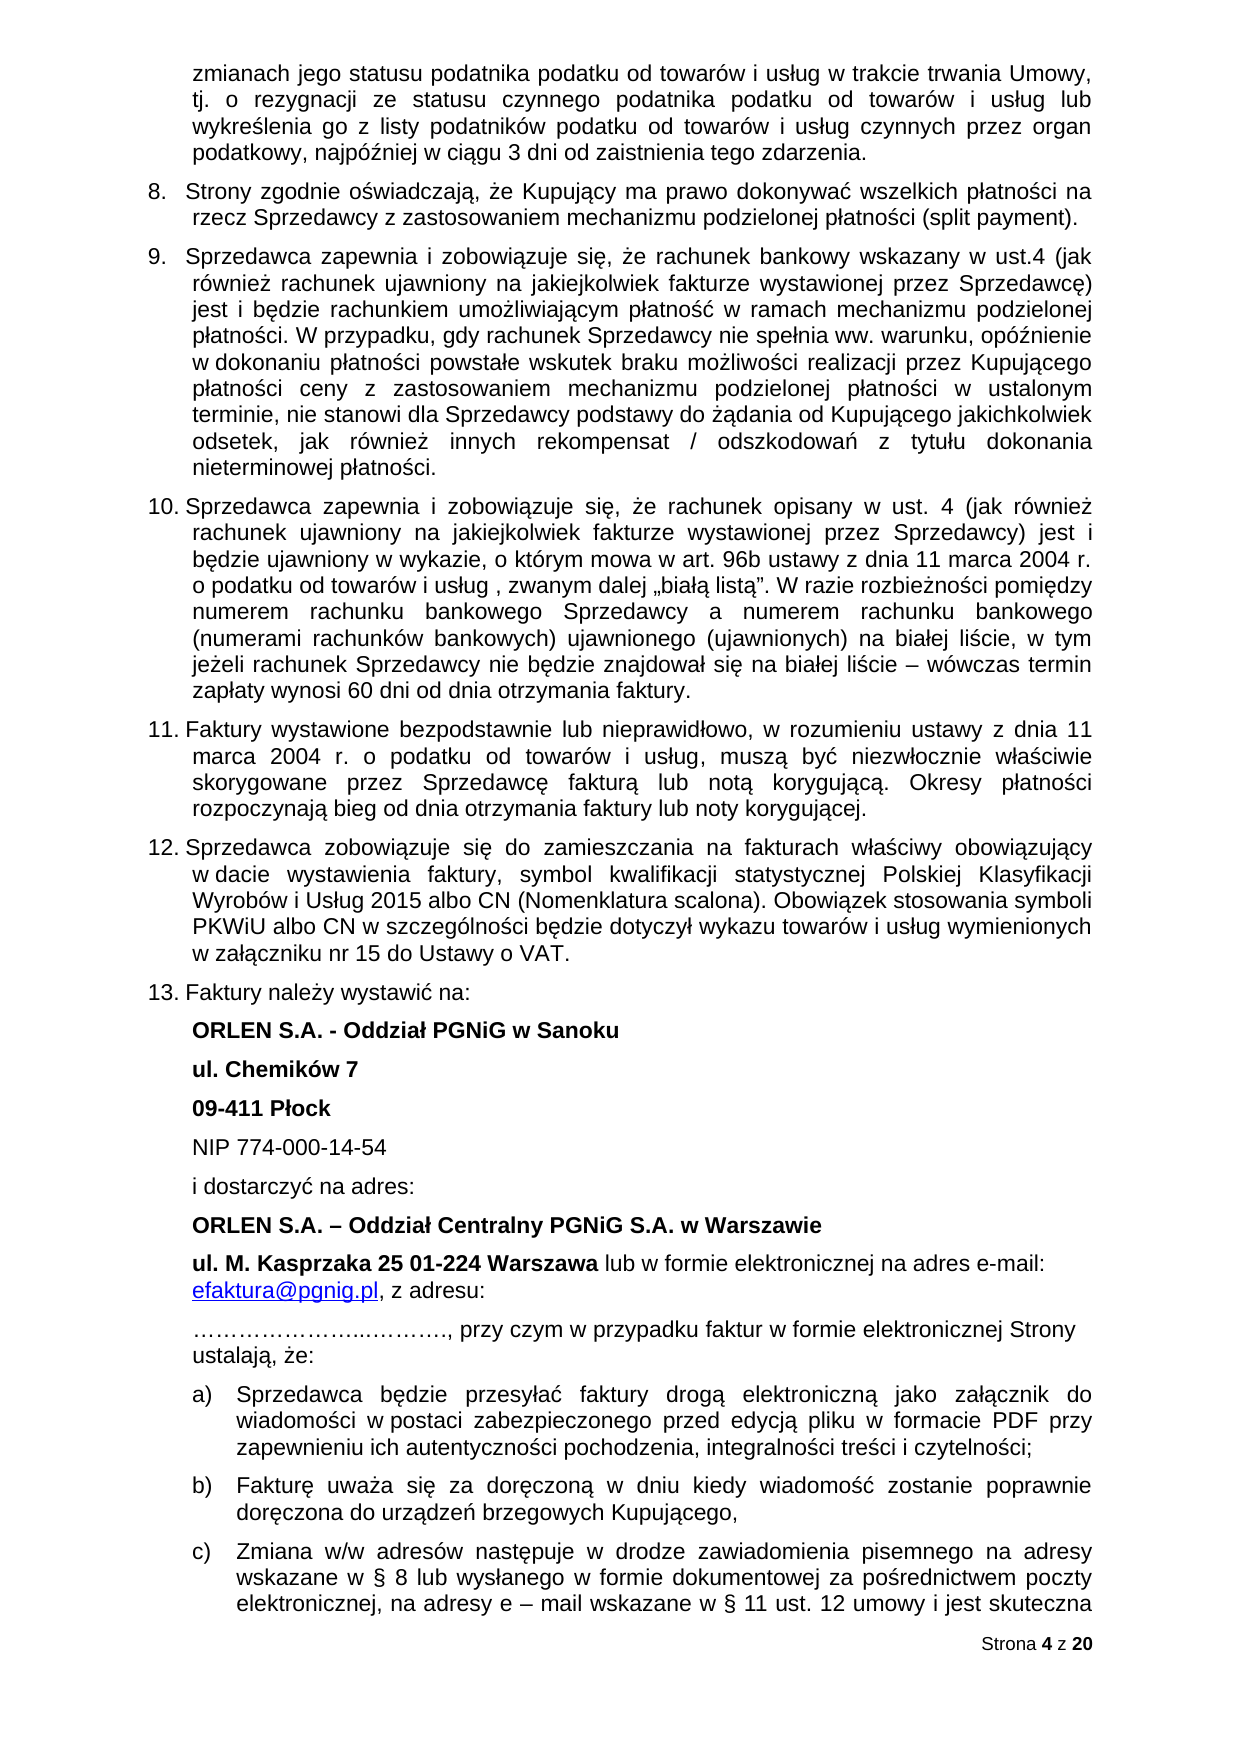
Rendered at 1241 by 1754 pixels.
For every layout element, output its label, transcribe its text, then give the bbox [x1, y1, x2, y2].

list Sprzedawca zapewnia i zobowiązuje się, że rachunek bankowy wskazany w ust.4 (jak również rachunek ujawniony na jakiejkolwiek fakturze wystawionej przez Sprzedawcę) jest i będzie rachunkiem umożliwiającym płatność w ramach mechanizmu podzielonej płatności. W przypadku, gdy rachunek Sprzedawcy nie spełnia ww. warunku, opóźnienie w dokonaniu płatności powstałe wskutek braku możliwości realizacji przez Kupującego płatności ceny z zastosowaniem mechanizmu podzielonej płatności w ustalonym terminie, nie stanowi dla Sprzedawcy podstawy do żądania od Kupującego jakichkolwiek odsetek, jak również innych rekompensat / odszkodowań z tytułu dokonania nieterminowej płatności. [148, 243, 1093, 480]
list Strony zgodnie oświadczają, że Kupujący ma prawo dokonywać wszelkich płatności na rzecz Sprzedawcy z zastosowaniem mechanizmu podzielonej płatności (split payment). [148, 178, 1093, 231]
list Sprzedawca będzie przesyłać faktury drogą elektroniczną jako załącznik do wiadomości w postaci zabezpieczonego przed edycją pliku w formacie PDF przy zapewnieniu ich autentyczności pochodzenia, integralności treści i czytelności; [192, 1381, 1093, 1460]
list ORLEN S.A. – Oddział Centralny PGNiG S.A. w Warszawie [192, 1212, 1076, 1238]
list NIP 774-000-14-54 [192, 1134, 1076, 1160]
list Sprzedawca zapewnia i zobowiązuje się, że rachunek opisany w ust. 4 (jak również rachunek ujawniony na jakiejkolwiek fakturze wystawionej przez Sprzedawcy) jest i będzie ujawniony w wykazie, o którym mowa w art. 96b ustawy z dnia 11 marca 2004 r. o podatku od towarów i usług , zwanym dalej „białą listą”. W razie rozbieżności pomiędzy numerem rachunku bankowego Sprzedawcy a numerem rachunku bankowego (numerami rachunków bankowych) ujawnionego (ujawnionych) na białej liście, w tym jeżeli rachunek Sprzedawcy nie będzie znajdował się na białej liście – wówczas termin zapłaty wynosi 60 dni od dnia otrzymania faktury. [148, 493, 1093, 704]
list i dostarczyć na adres: [192, 1173, 1076, 1199]
list Fakturę uważa się za doręczoną w dniu kiedy wiadomość zostanie poprawnie doręczona do urządzeń brzegowych Kupującego, [192, 1472, 1093, 1525]
list Sprzedawca zobowiązuje się do zamieszczania na fakturach właściwy obowiązujący w dacie wystawienia faktury, symbol kwalifikacji statystycznej Polskiej Klasyfikacji Wyrobów i Usług 2015 albo CN (Nomenklatura scalona). Obowiązek stosowania symboli PKWiU albo CN w szczególności będzie dotyczył wykazu towarów i usług wymienionych w załączniku nr 15 do Ustawy o VAT. [148, 834, 1093, 966]
list ul. Chemików 7 [192, 1056, 1076, 1082]
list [148, 60, 1093, 166]
list ul. M. Kasprzaka 25 01-224 Warszawa lub w formie elektronicznej na adres e-mail: efaktura@pgnig.pl, z adresu: [192, 1250, 1076, 1303]
list Faktury należy wystawić na: [148, 978, 1093, 1005]
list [192, 1538, 1093, 1617]
text …………………...………., przy czym w przypadku faktur w formie elektronicznej Strony ustalają, że: [192, 1316, 1076, 1368]
list ORLEN S.A. - Oddział PGNiG w Sanoku [192, 1017, 1076, 1044]
list 09-411 Płock [192, 1095, 1076, 1121]
list Faktury wystawione bezpodstawnie lub nieprawidłowo, w rozumieniu ustawy z dnia 11 marca 2004 r. o podatku od towarów i usług, muszą być niezwłocznie właściwie skorygowane przez Sprzedawcę fakturą lub notą korygującą. Okresy płatności rozpoczynają bieg od dnia otrzymania faktury lub noty korygującej. [148, 716, 1093, 822]
